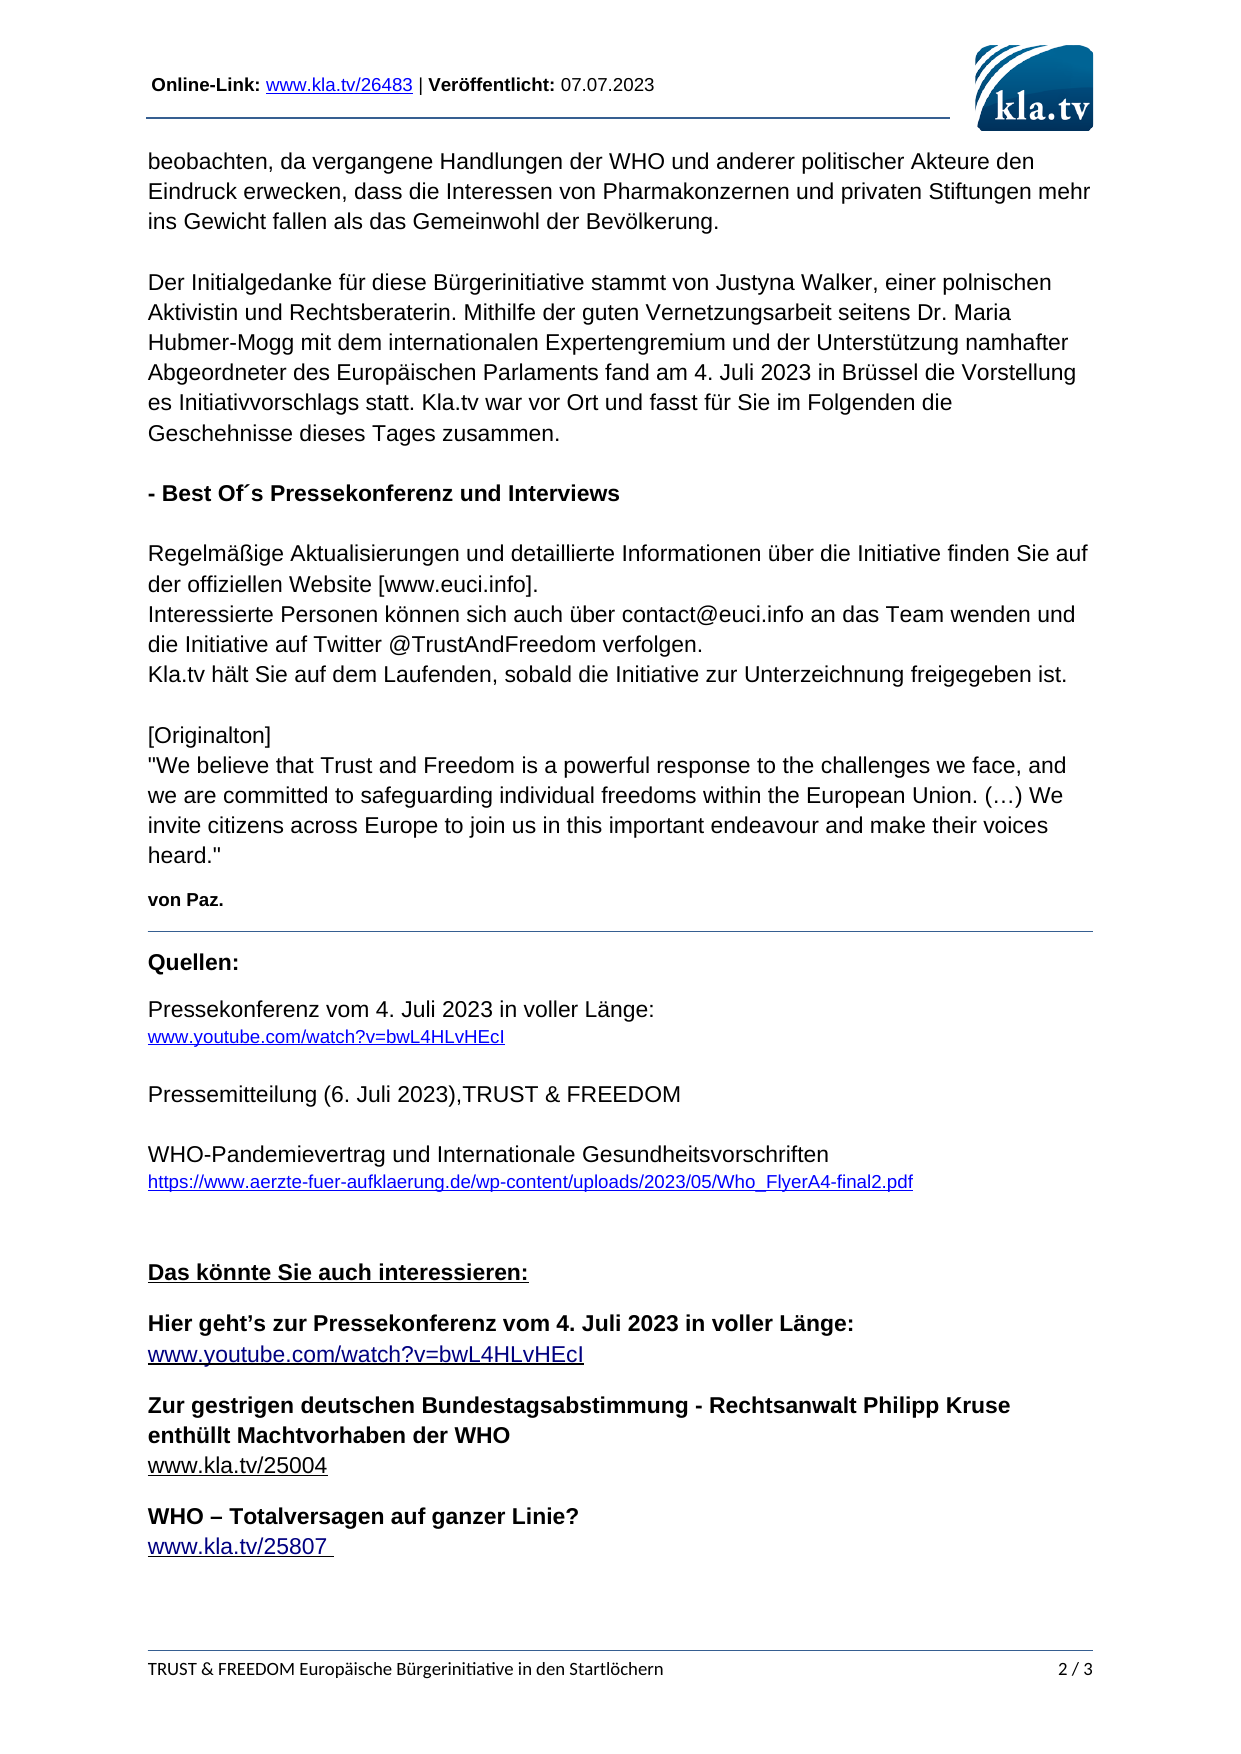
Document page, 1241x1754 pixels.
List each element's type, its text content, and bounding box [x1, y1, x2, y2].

text Das könnte Sie auch interessieren: [148, 1259, 1093, 1286]
picture [1084, 45, 1093, 51]
text WHO – Totalversagen auf ganzer Linie? www.kla.tv/25807 [148, 1503, 1093, 1560]
text von Paz. [148, 889, 1093, 911]
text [148, 148, 1093, 869]
text Hier geht’s zur Pressekonferenz vom 4. Juli 2023 in voller Länge: www.youtube.com/watch?v=bwL4HLvHEcI [148, 1310, 1093, 1367]
text Pressekonferenz vom 4. Juli 2023 in voller Länge: www.youtube.com/watch?v=bwL4HLvHEcI Pressemitteilung (6. Juli 2023),TRUST & FREEDOM WHO-Pandemievertrag und Internationale Gesundheitsvorschriften https://www.aerzte-fuer-aufklaerung.de/wp-content/uploads/2023/05/Who_FlyerA4-final2.pdf [148, 996, 1093, 1193]
text Zur gestrigen deutschen Bundestagsabstimmung - Rechtsanwalt Philipp Kruse enthüllt Machtvorhaben der WHO www.kla.tv/25004 [148, 1392, 1093, 1478]
picture [974, 45, 1093, 130]
text Quellen: [148, 932, 1093, 975]
